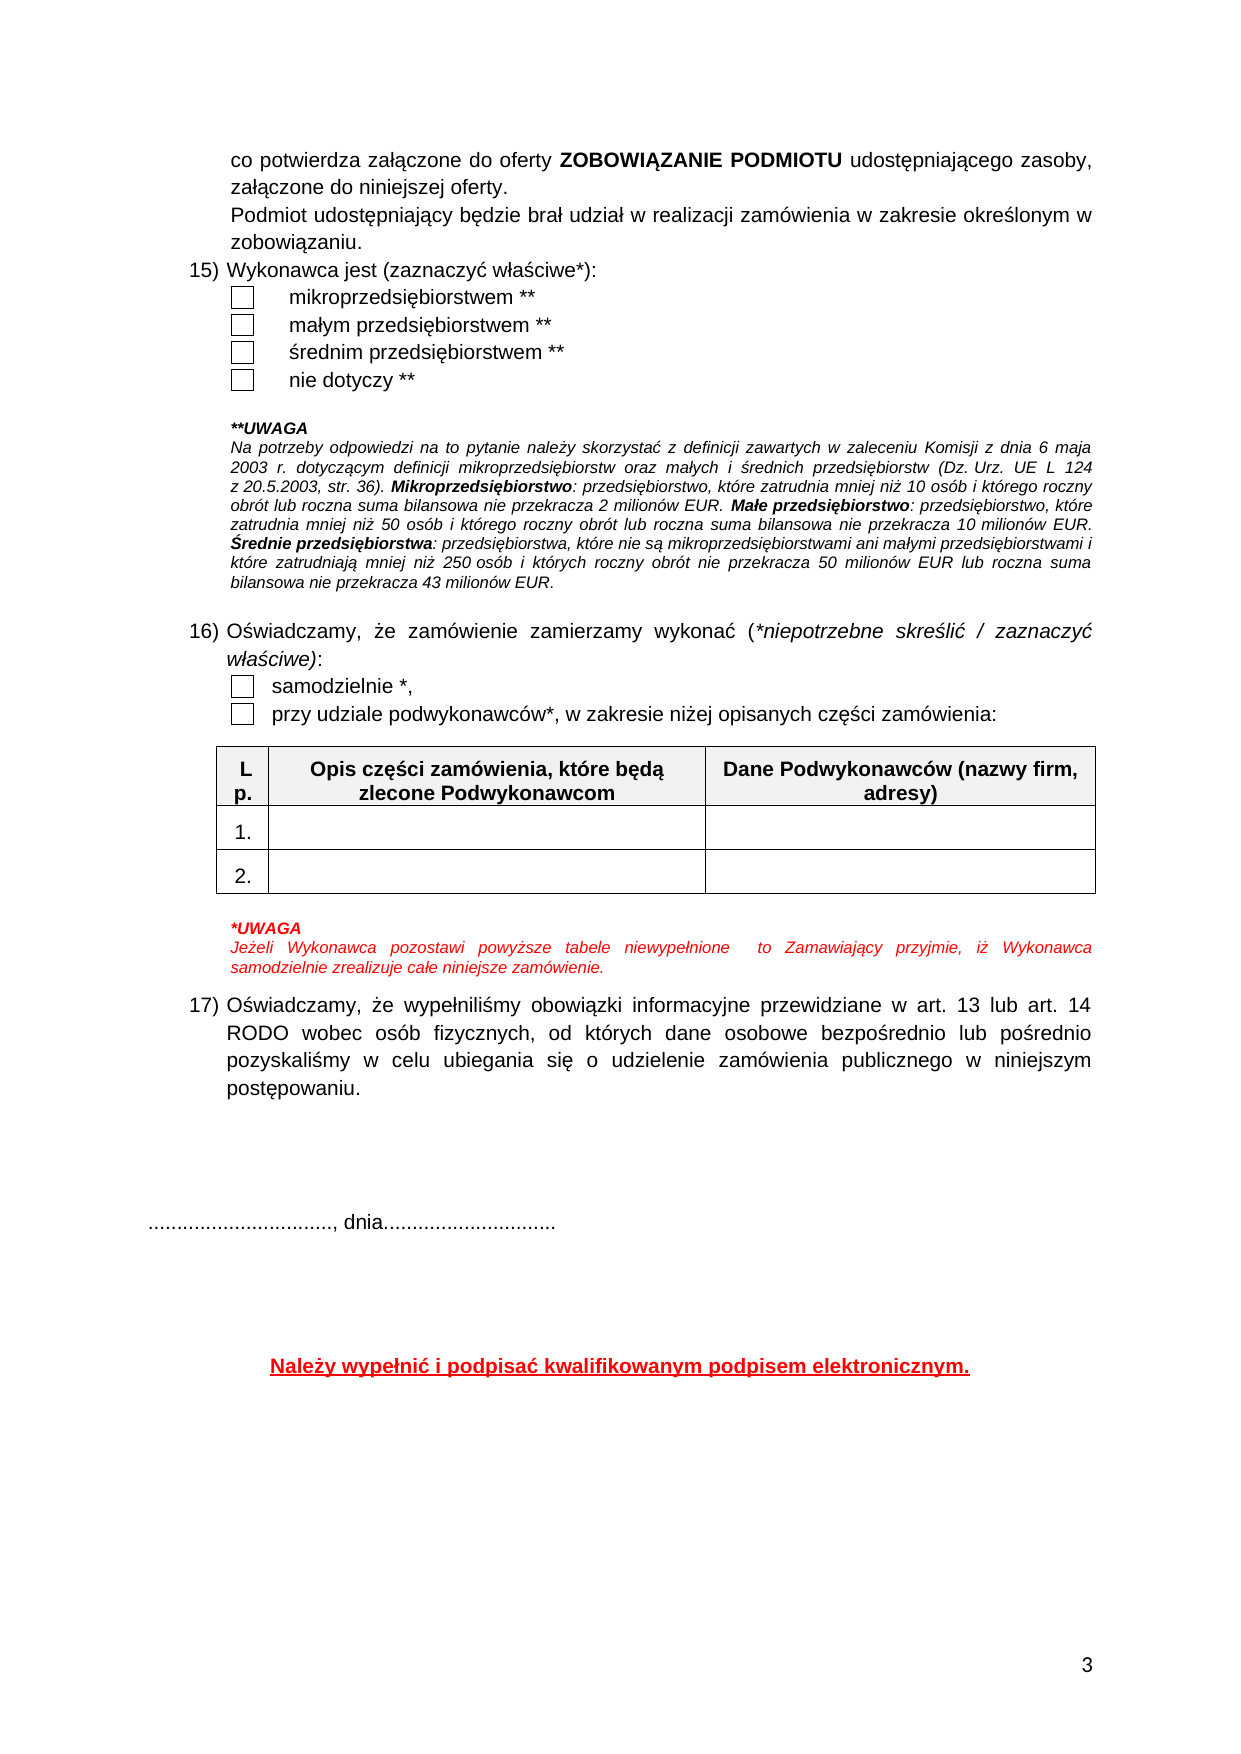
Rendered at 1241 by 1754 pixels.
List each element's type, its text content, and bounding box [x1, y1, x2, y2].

text przy udziale podwykonawców*, w zakresie niżej opisanych części zamówienia: [230, 702, 1093, 726]
table_cell [706, 806, 1095, 848]
table_header Lp. [217, 747, 268, 804]
text ................................, dnia.............................. [148, 1210, 1093, 1234]
list Oświadczamy, że wypełniliśmy obowiązki informacyjne przewidziane w art. 13 lub art. 14 RODO wobec osób fizycznych, od których dane osobowe bezpośrednio lub pośrednio pozyskaliśmy w celu ubiegania się o udzielenie zamówienia publicznego w niniejszym postępowaniu. [189, 993, 1093, 1100]
list średnim przedsiębiorstwem ** [230, 340, 1093, 364]
list Wykonawca jest (zaznaczyć właściwe*): [189, 258, 1093, 282]
list co potwierdza załączone do oferty ZOBOWIĄZANIE PODMIOTU udostępniającego zasoby, załączone do niniejszej oferty. [230, 148, 1093, 199]
text **UWAGA [230, 419, 1093, 438]
table_cell 2. [217, 850, 268, 893]
list mikroprzedsiębiorstwem ** [230, 285, 1093, 309]
table_cell [269, 806, 705, 848]
table_header Dane Podwykonawców (nazwy firm, adresy) [706, 747, 1095, 804]
list małym przedsiębiorstwem ** [230, 313, 1093, 337]
text samodzielnie *, [230, 674, 1093, 698]
list Podmiot udostępniający będzie brał udział w realizacji zamówienia w zakresie określonym w zobowiązaniu. [230, 203, 1093, 254]
text *UWAGA [230, 919, 1093, 938]
table_cell [269, 850, 705, 893]
table_cell [706, 850, 1095, 893]
list nie dotyczy ** [230, 368, 1093, 392]
table_header Opis części zamówienia, które będą zlecone Podwykonawcom [269, 747, 705, 804]
list Oświadczamy, że zamówienie zamierzamy wykonać (*niepotrzebne skreślić / zaznaczyć właściwe): [189, 619, 1093, 671]
text Na potrzeby odpowiedzi na to pytanie należy skorzystać z definicji zawartych w zaleceniu Komisji z dnia 6 maja 2003 r. dotyczącym definicji mikroprzedsiębiorstw oraz małych i średnich przedsiębiorstw (Dz. Urz. UE L 124 z 20.5.2003, str. 36). Mikroprzedsiębiorstwo: przedsiębiorstwo, które zatrudnia mniej niż 10 osób i którego roczny obrót lub roczna suma bilansowa nie przekracza 2 milionów EUR. Małe przedsiębiorstwo: przedsiębiorstwo, które zatrudnia mniej niż 50 osób i którego roczny obrót lub roczna suma bilansowa nie przekracza 10 milionów EUR. Średnie przedsiębiorstwa: przedsiębiorstwa, które nie są mikroprzedsiębiorstwami ani małymi przedsiębiorstwami i które zatrudniają mniej niż 250 osób i których roczny obrót nie przekracza 50 milionów EUR lub roczna suma bilansowa nie przekracza 43 milionów EUR. [230, 438, 1093, 592]
text Należy wypełnić i podpisać kwalifikowanym podpisem elektronicznym. [148, 1353, 1093, 1377]
text Jeżeli Wykonawca pozostawi powyższe tabele niewypełnione to Zamawiający przyjmie, iż Wykonawca samodzielnie zrealizuje całe niniejsze zamówienie. [230, 938, 1093, 977]
table_cell 1. [217, 806, 268, 848]
